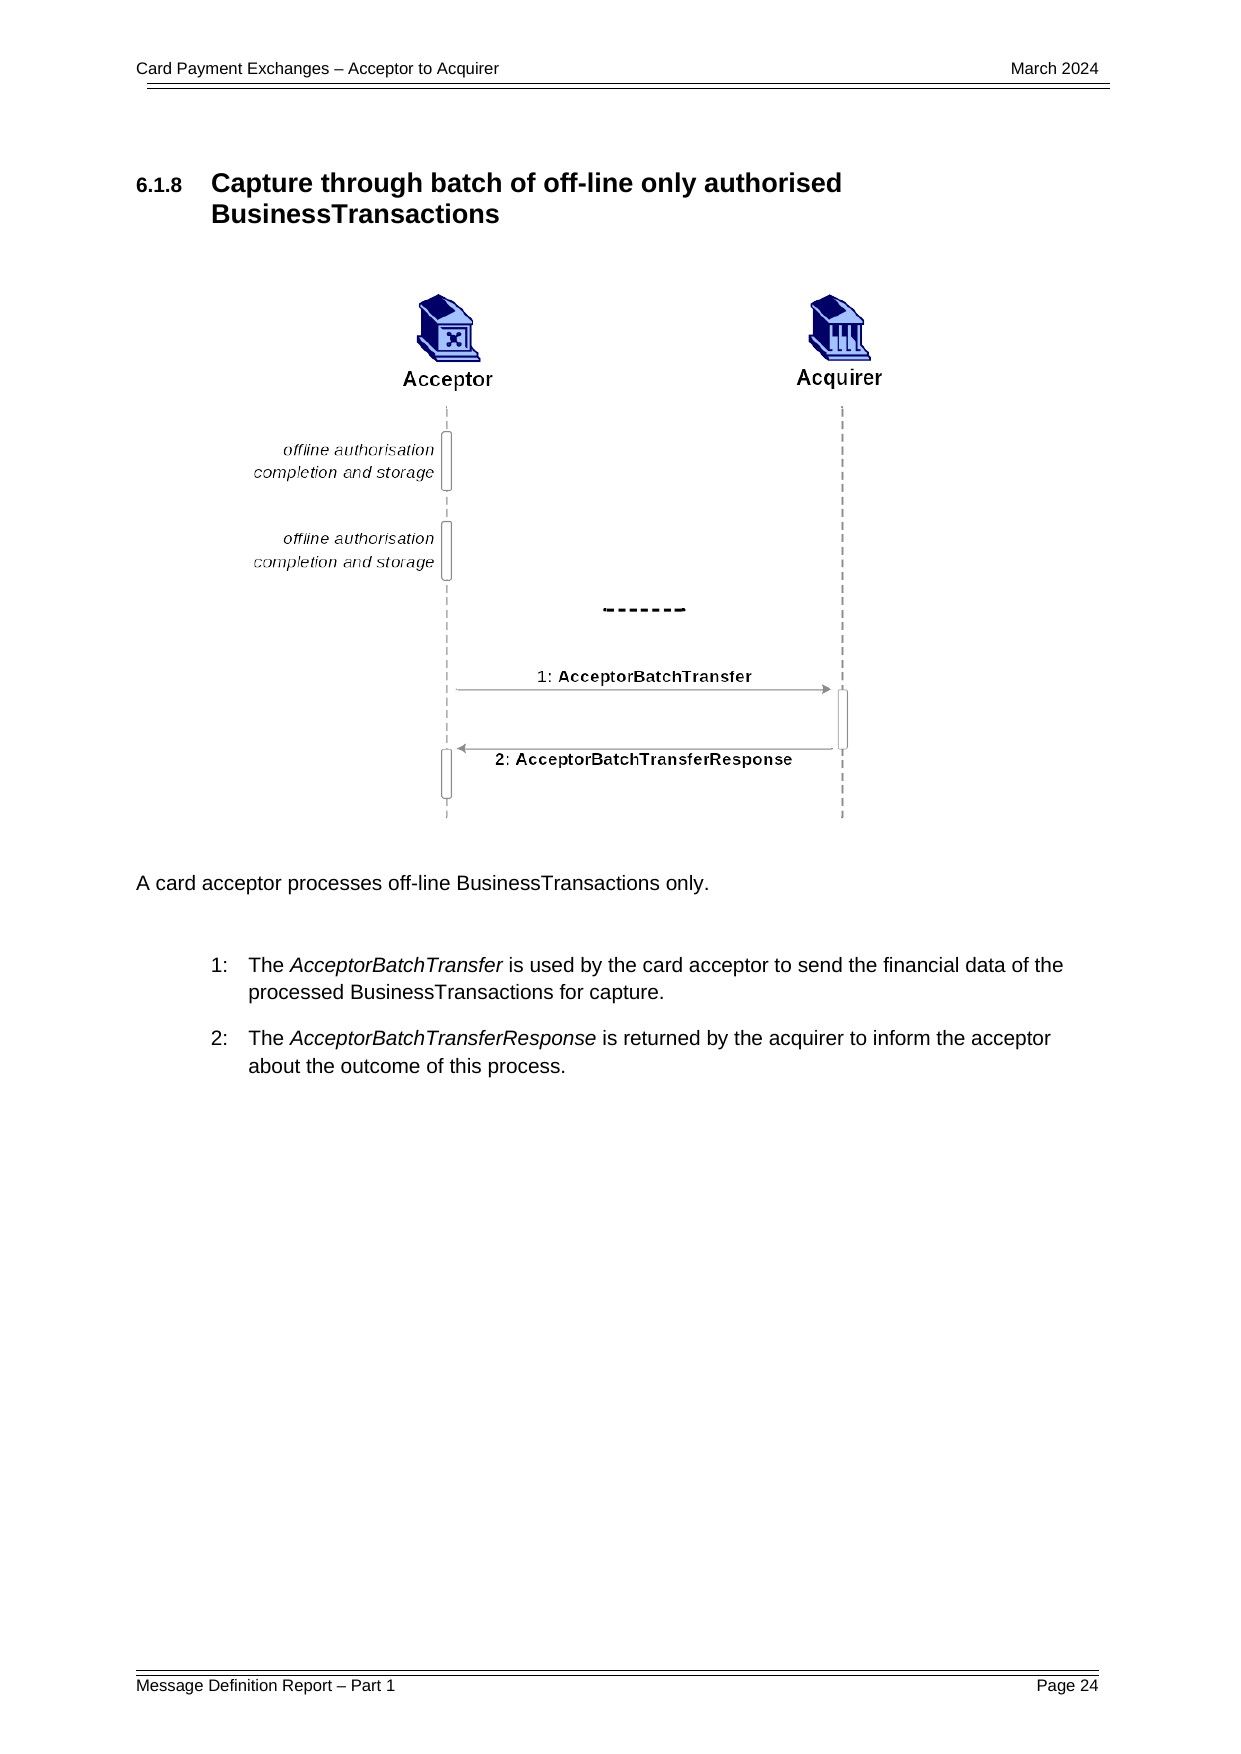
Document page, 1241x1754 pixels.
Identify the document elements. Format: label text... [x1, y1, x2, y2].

text The AcceptorBatchTransferResponse is returned by the acquirer to inform the acceptor about the outcome of this process. [211, 1026, 1104, 1078]
text A card acceptor processes off-line BusinessTransactions only. [136, 871, 1104, 895]
list The AcceptorBatchTransfer is used by the card acceptor to send the financial data of the processed BusinessTransactions for capture. [211, 952, 1104, 1004]
subtitle Capture through batch of off-line only authorised BusinessTransactions [136, 167, 1104, 229]
